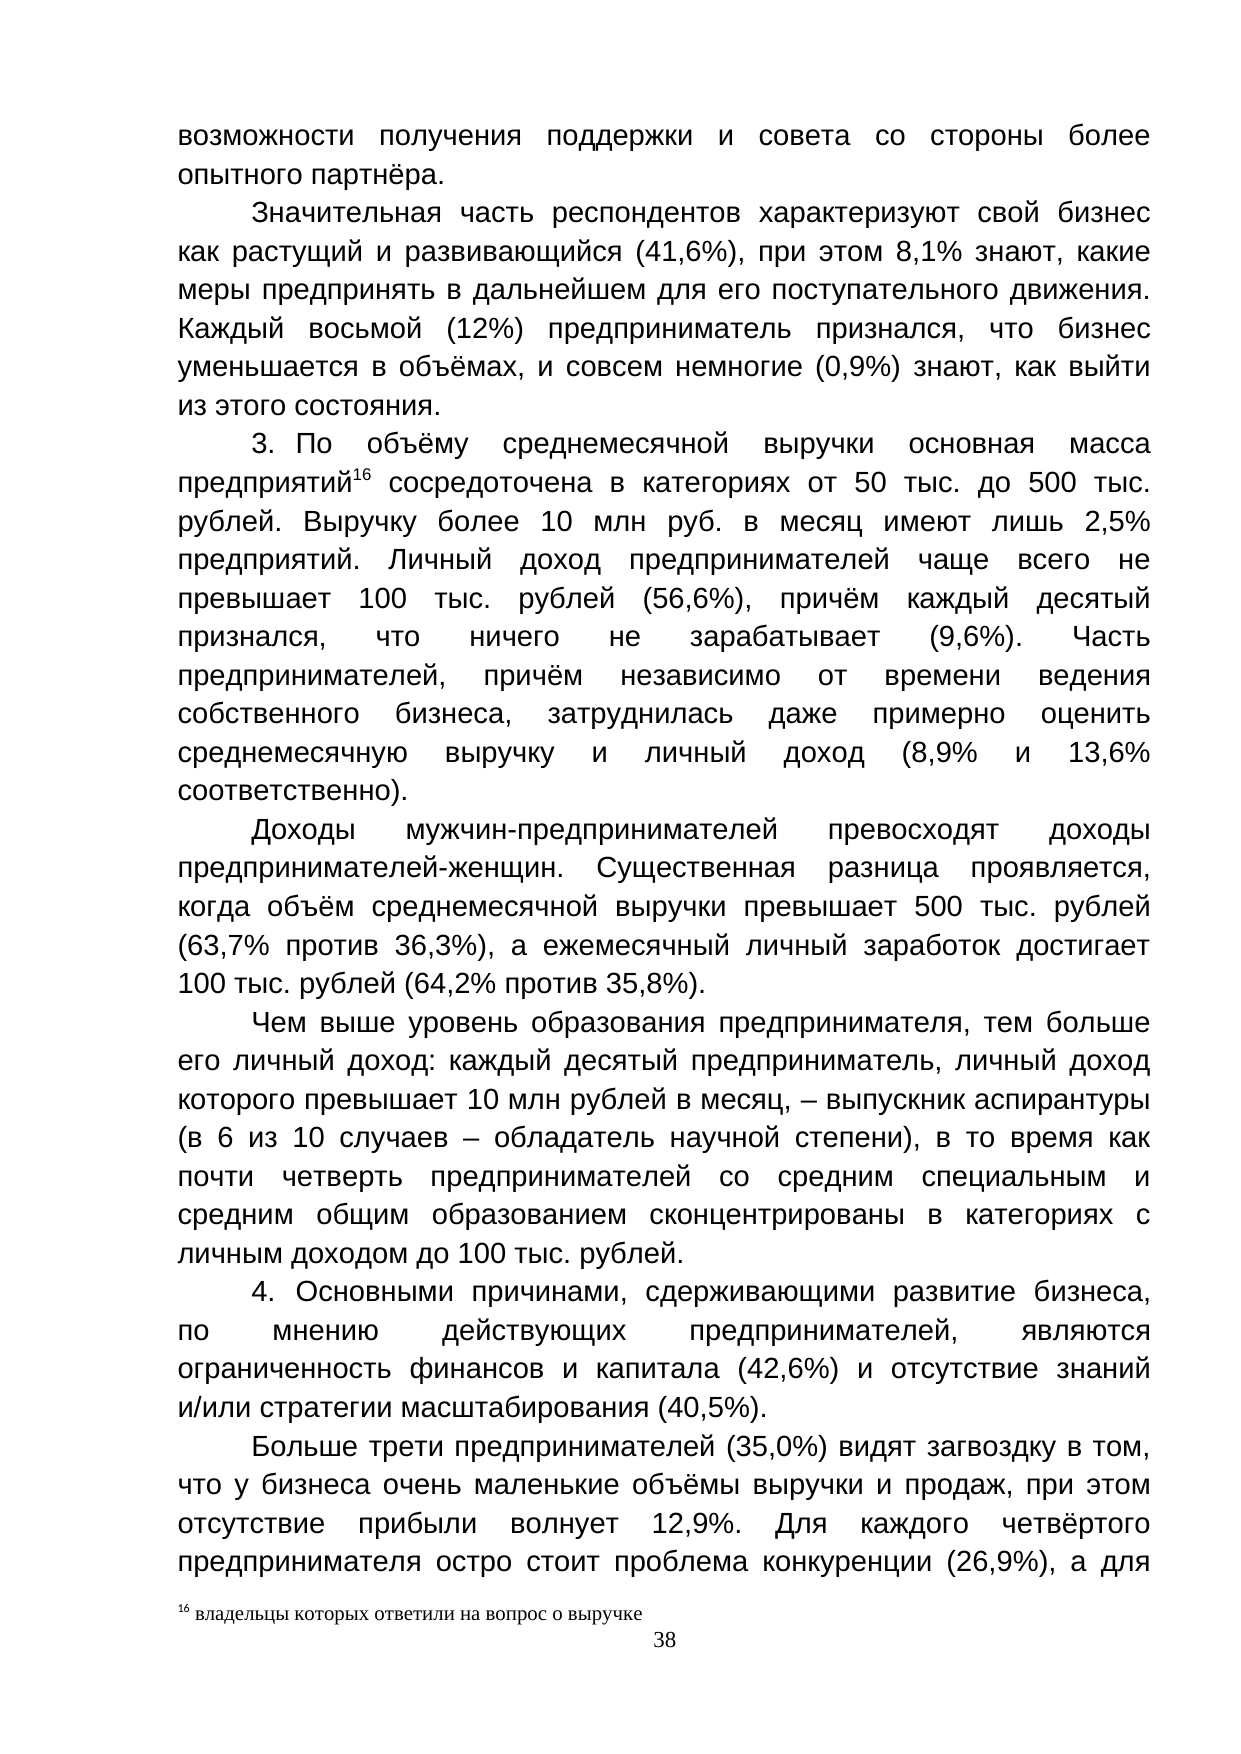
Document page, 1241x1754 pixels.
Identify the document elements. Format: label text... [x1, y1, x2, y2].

list По объёму среднемесячной выручки основная масса предприятий сосредоточена в категориях от 50 тыс. до 500 тыс. рублей. Выручку более 10 млн руб. в месяц имеют лишь 2,5% предприятий. Личный доход предпринимателей чаще всего не превышает 100 тыс. рублей (56,6%), причём каждый десятый признался, что ничего не зарабатывает (9,6%). Часть предпринимателей, причём независимо от времени ведения собственного бизнеса, затруднилась даже примерно оценить среднемесячную выручку и личный доход (8,9% и 13,6% соответственно). [177, 426, 1152, 807]
text Значительная часть респондентов характеризуют свой бизнес как растущий и развивающийся (41,6%), при этом 8,1% знают, какие меры предпринять в дальнейшем для его поступательного движения. Каждый восьмой (12%) предприниматель признался, что бизнес уменьшается в объёмах, и совсем немногие (0,9%) знают, как выйти из этого состояния. [177, 195, 1152, 421]
text Доходы мужчин-предпринимателей превосходят доходы предпринимателей-женщин. Существенная разница проявляется, когда объём среднемесячной выручки превышает 500 тыс. рублей (63,7% против 36,3%), а ежемесячный личный заработок достигает 100 тыс. рублей (64,2% против 35,8%). [177, 812, 1152, 999]
list Основными причинами, сдерживающими развитие бизнеса, по мнению действующих предпринимателей, являются ограниченность финансов и капитала (42,6%) и отсутствие знаний и/или стратегии масштабирования (40,5%). [177, 1274, 1152, 1423]
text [177, 1428, 1152, 1578]
text Чем выше уровень образования предпринимателя, тем больше его личный доход: каждый десятый предприниматель, личный доход которого превышает 10 млн рублей в месяц, – выпускник аспирантуры (в 6 из 10 случаев – обладатель научной степени), в то время как почти четверть предпринимателей со средним специальным и средним общим образованием сконцентрированы в категориях с личным доходом до 100 тыс. рублей. [177, 1004, 1152, 1269]
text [177, 118, 1152, 190]
